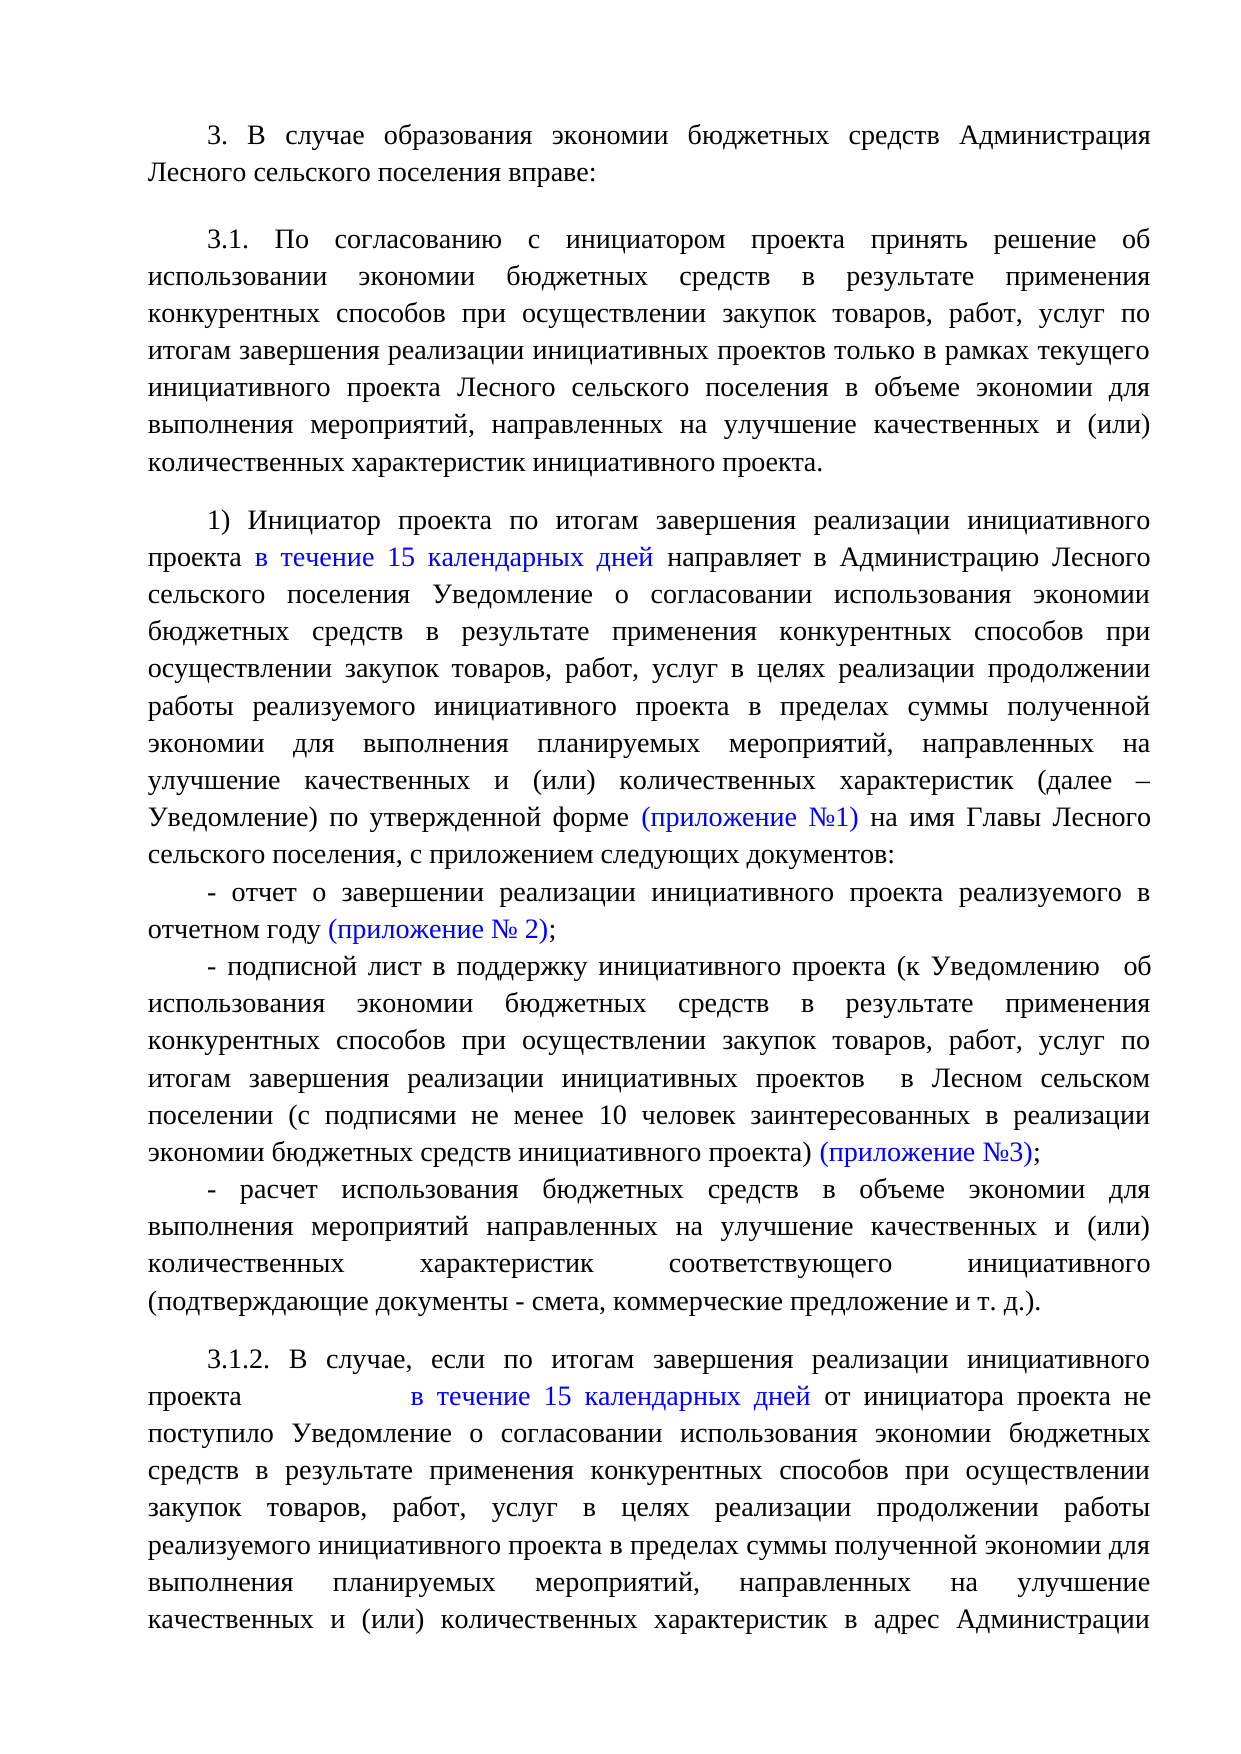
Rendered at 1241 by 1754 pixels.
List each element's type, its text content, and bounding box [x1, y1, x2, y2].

text - отчет о завершении реализации инициативного проекта реализуемого в отчетном году (приложение № 2); [148, 875, 1152, 944]
text - подписной лист в поддержку инициативного проекта (к Уведомлению об использования экономии бюджетных средств в результате применения конкурентных способов при осуществлении закупок товаров, работ, услуг по итогам завершения реализации инициативных проектов в Лесном сельском поселении (с подписями не менее 10 человек заинтересованных в реализации экономии бюджетных средств инициативного проекта) (приложение №3); [148, 949, 1152, 1167]
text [148, 1342, 1152, 1634]
text 1) Инициатор проекта по итогам завершения реализации инициативного проекта в течение 15 календарных дней направляет в Администрацию Лесного сельского поселения Уведомление о согласовании использования экономии бюджетных средств в результате применения конкурентных способов при осуществлении закупок товаров, работ, услуг в целях реализации продолжении работы реализуемого инициативного проекта в пределах суммы полученной экономии для выполнения планируемых мероприятий, направленных на улучшение качественных и (или) количественных характеристик (далее – Уведомление) по утвержденной форме (приложение №1) на имя Главы Лесного сельского поселения, с приложением следующих документов: [148, 503, 1152, 870]
text 3.1. По согласованию с инициатором проекта принять решение об использовании экономии бюджетных средств в результате применения конкурентных способов при осуществлении закупок товаров, работ, услуг по итогам завершения реализации инициативных проектов только в рамках текущего инициативного проекта Лесного сельского поселения в объеме экономии для выполнения мероприятий, направленных на улучшение качественных и (или) количественных характеристик инициативного проекта. [148, 222, 1152, 477]
text 3. В случае образования экономии бюджетных средств Администрация Лесного сельского поселения вправе: [148, 118, 1152, 188]
text - расчет использования бюджетных средств в объеме экономии для выполнения мероприятий направленных на улучшение качественных и (или) количественных характеристик соответствующего инициативного (подтверждающие документы - смета, коммерческие предложение и т. д.). [148, 1172, 1152, 1316]
